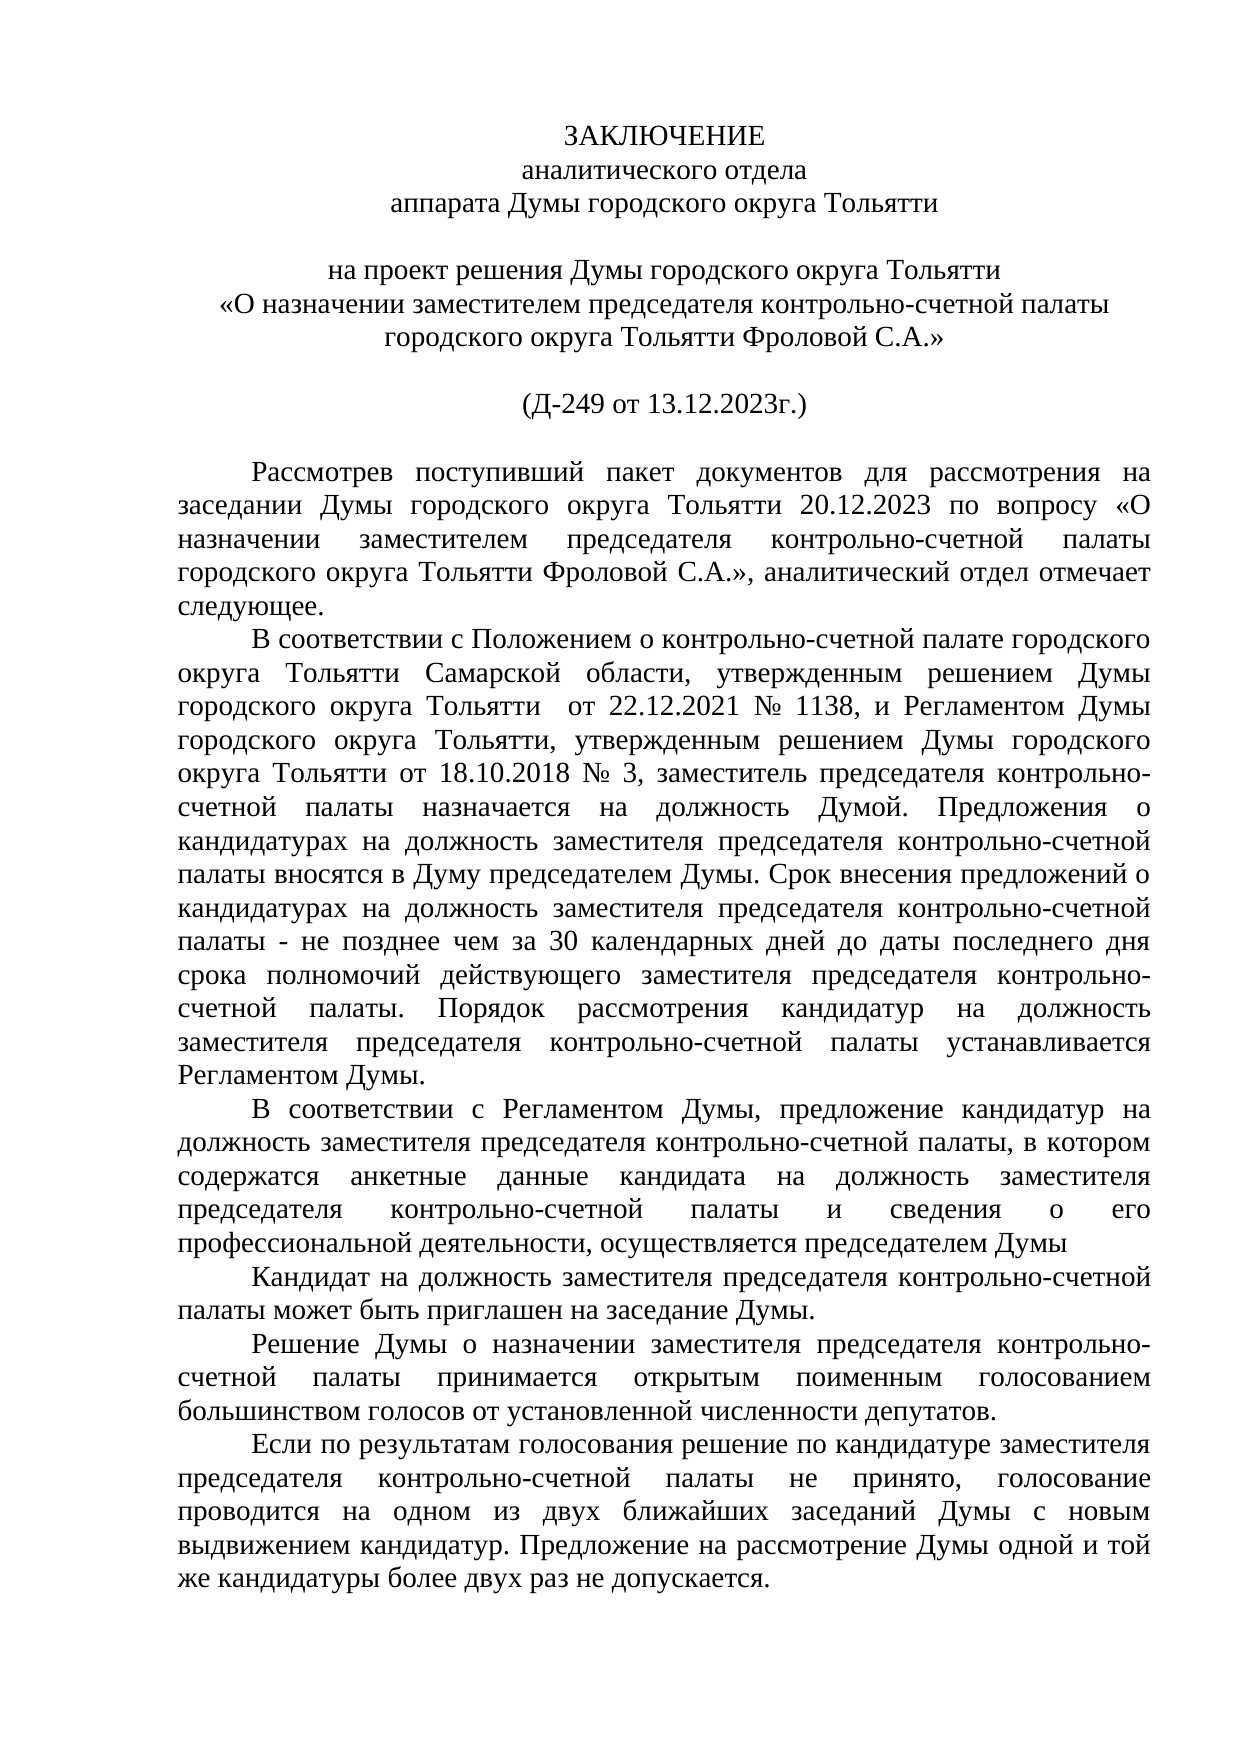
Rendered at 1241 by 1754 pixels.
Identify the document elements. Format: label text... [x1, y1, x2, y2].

text В соответствии с Регламентом Думы, предложение кандидатур на должность заместителя председателя контрольно-счетной палаты, в котором содержатся анкетные данные кандидата на должность заместителя председателя контрольно-счетной палаты и сведения о его профессиональной деятельности, осуществляется председателем Думы [177, 1091, 1152, 1259]
text аппарата Думы городского округа Тольятти [177, 185, 1152, 219]
text Рассмотрев поступивший пакет документов для рассмотрения на заседании Думы городского округа Тольятти 20.12.2023 по вопросу «О назначении заместителем председателя контрольно-счетной палаты городского округа Тольятти Фроловой С.А.», аналитический отдел отмечает следующее. [177, 454, 1152, 621]
text на проект решения Думы городского округа Тольятти [177, 252, 1152, 286]
text Если по результатам голосования решение по кандидатуре заместителя председателя контрольно-счетной палаты не принято, голосование проводится на одном из двух ближайших заседаний Думы с новым выдвижением кандидатур. Предложение на рассмотрение Думы одной и той же кандидатуры более двух раз не допускается. [177, 1426, 1152, 1594]
text ЗАКЛЮЧЕНИЕ [177, 118, 1152, 152]
text Решение Думы о назначении заместителя председателя контрольно-счетной палаты принимается открытым поименным голосованием большинством голосов от установленной численности депутатов. [177, 1326, 1152, 1426]
text В соответствии с Положением о контрольно-счетной палате городского округа Тольятти Самарской области, утвержденным решением Думы городского округа Тольятти от 22.12.2021 № 1138, и Регламентом Думы городского округа Тольятти, утвержденным решением Думы городского округа Тольятти от 18.10.2018 № 3, заместитель председателя контрольно-счетной палаты назначается на должность Думой. Предложения о кандидатурах на должность заместителя председателя контрольно-счетной палаты вносятся в Думу председателем Думы. Срок внесения предложений о кандидатурах на должность заместителя председателя контрольно-счетной палаты - не позднее чем за 30 календарных дней до даты последнего дня срока полномочий действующего заместителя председателя контрольно-счетной палаты. Порядок рассмотрения кандидатур на должность заместителя председателя контрольно-счетной палаты устанавливается Регламентом Думы. [177, 621, 1152, 1091]
text Кандидат на должность заместителя председателя контрольно-счетной палаты может быть приглашен на заседание Думы. [177, 1259, 1152, 1326]
text аналитического отдела [177, 152, 1152, 185]
text (Д-249 от 13.12.2023г.) [177, 387, 1152, 420]
text «О назначении заместителем председателя контрольно-счетной палаты городского округа Тольятти Фроловой С.А.» [177, 286, 1152, 353]
